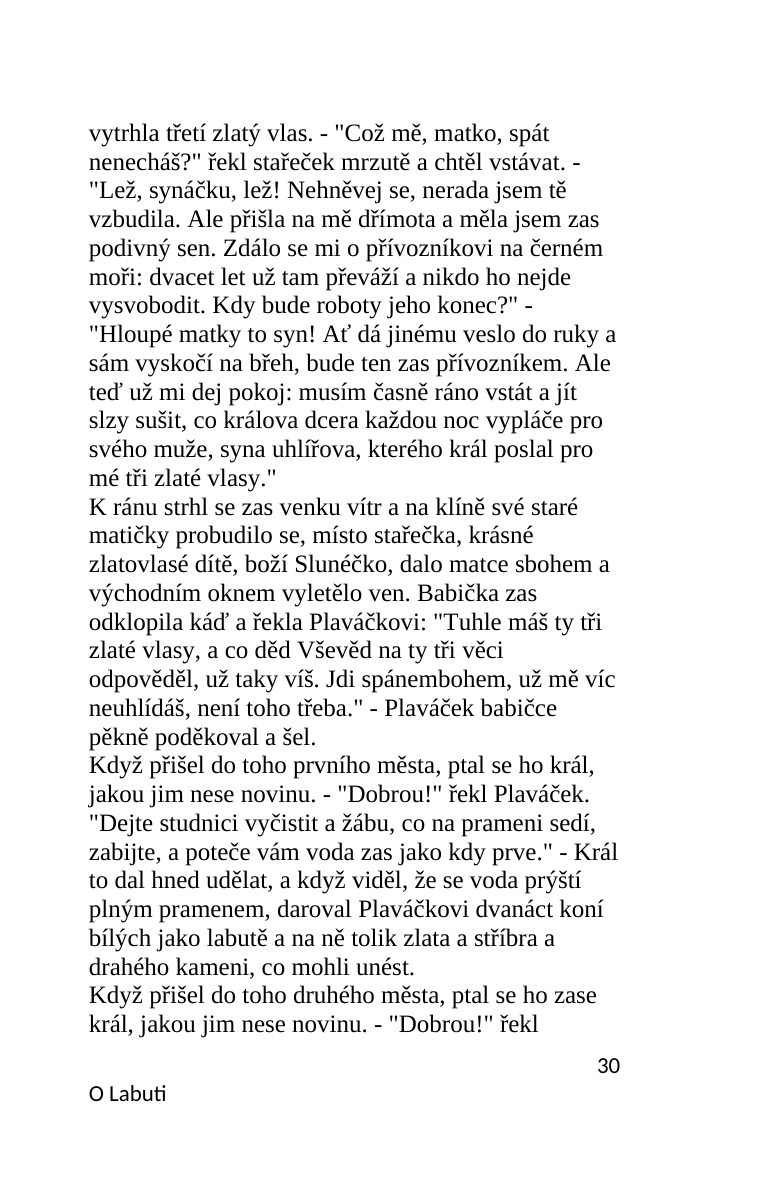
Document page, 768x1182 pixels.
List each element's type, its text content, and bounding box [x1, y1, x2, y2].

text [89, 118, 620, 492]
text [89, 981, 620, 1038]
text Když přišel do toho prvního města, ptal se ho král, jakou jim nese novinu. - "Dobrou!" řekl Plaváček. "Dejte studnici vyčistit a žábu, co na prameni sedí, zabijte, a poteče vám voda zas jako kdy prve." - Král to dal hned udělat, a když viděl, že se voda prýští plným pramenem, daroval Plaváčkovi dvanáct koní bílých jako labutě a na ně tolik zlata a stříbra a drahého kameni, co mohli unést. [89, 751, 620, 981]
text K ránu strhl se zas venku vítr a na klíně své staré matičky probudilo se, místo stařečka, krásné zlatovlasé dítě, boží Slunéčko, dalo matce sbohem a východním oknem vyletělo ven. Babička zas odklopila káď a řekla Plaváčkovi: "Tuhle máš ty tři zlaté vlasy, a co děd Vševěd na ty tři věci odpověděl, už taky víš. Jdi spánembohem, už mě víc neuhlídáš, není toho třeba." - Plaváček babičce pěkně poděkoval a šel. [89, 492, 620, 751]
